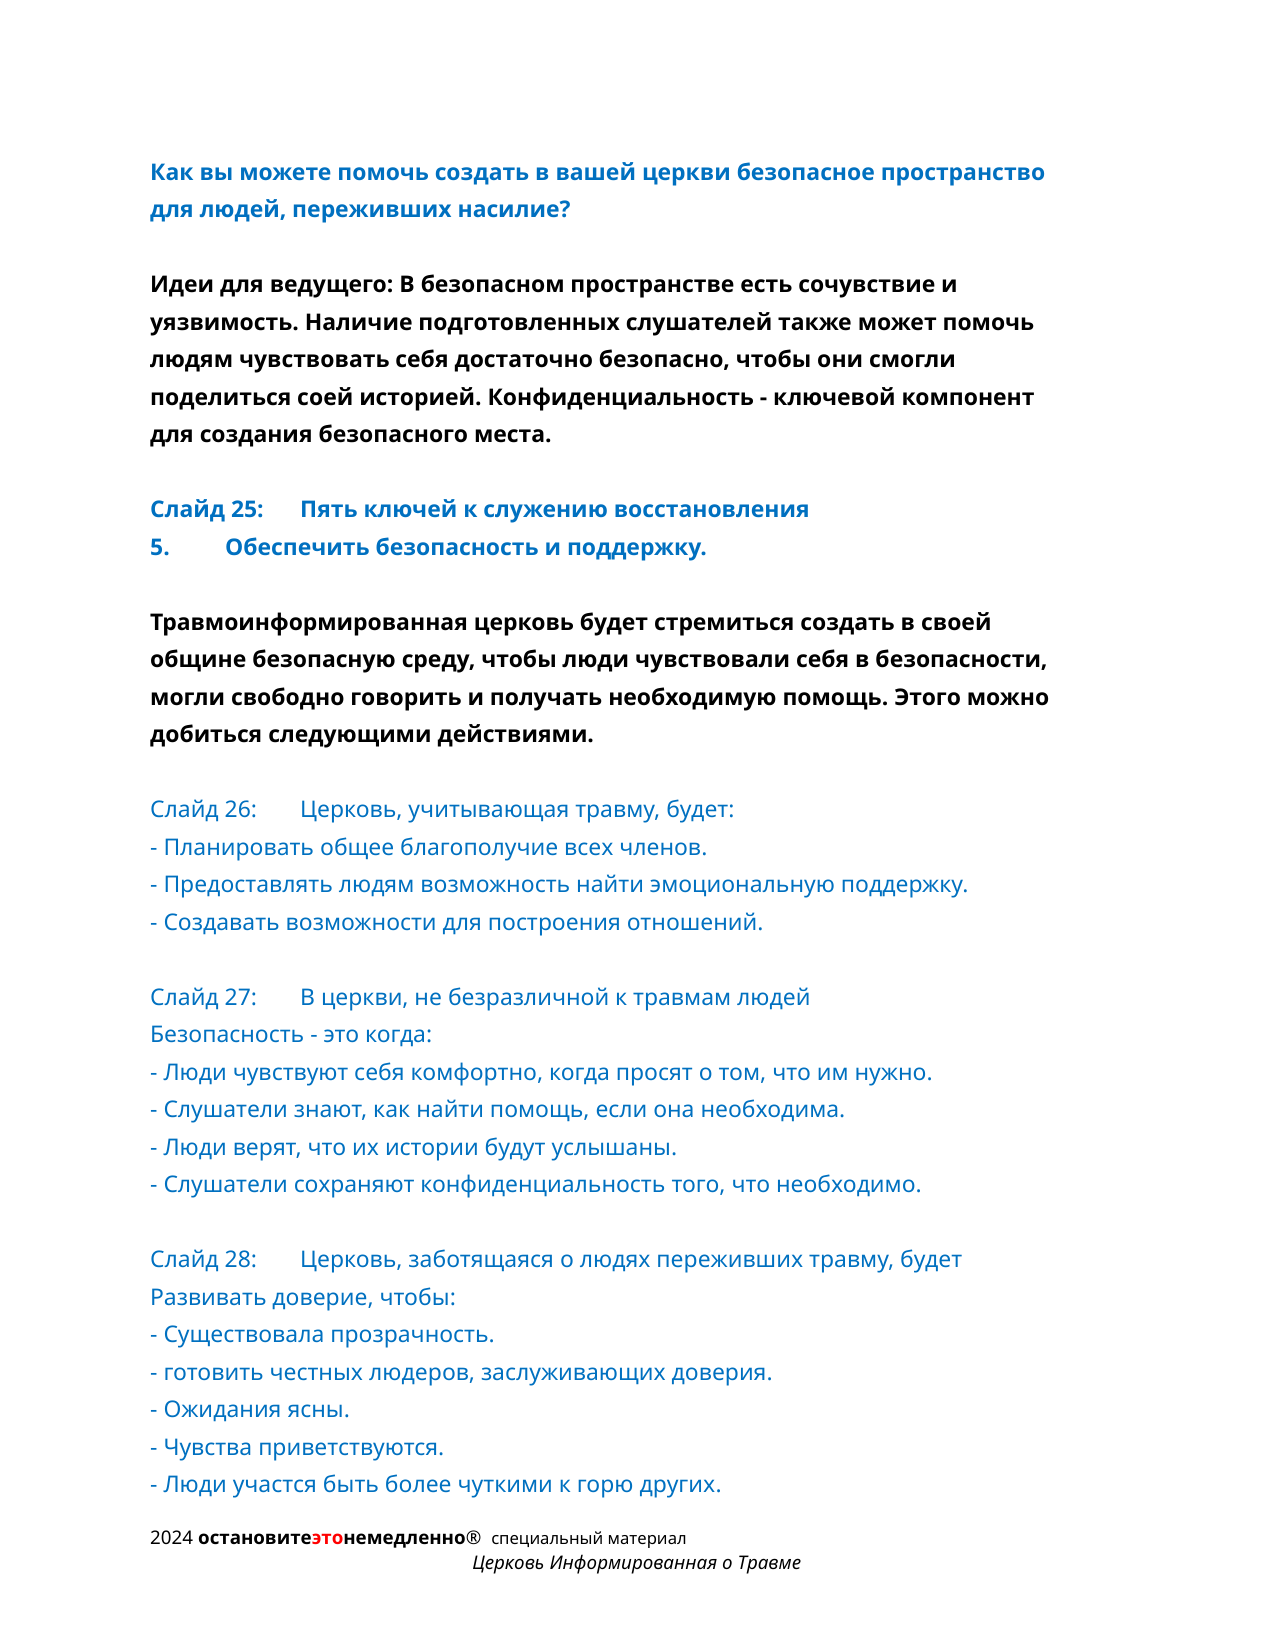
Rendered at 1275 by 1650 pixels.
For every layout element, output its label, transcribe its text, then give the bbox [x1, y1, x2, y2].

text Слайд 27: В церкви, не безразличной к травмам людей [150, 975, 1080, 1012]
text - Люди верят, что их истории будут услышаны. [150, 1125, 1080, 1162]
text - готовить честных людеров, заслуживающих доверия. [150, 1350, 1080, 1387]
text - Предоставлять людям возможность найти эмоциональную поддержку. [150, 862, 1080, 900]
text - Люди участся быть более чуткими к горю других. [150, 1462, 1080, 1500]
text - Чувства приветствуются. [150, 1425, 1080, 1462]
text - Создавать возможности для построения отношений. [150, 900, 1080, 937]
text - Слушатели сохраняют конфиденциальность того, что необходимо. [150, 1162, 1080, 1200]
text 5. Обеспечить безопасность и поддержку. [150, 525, 1080, 562]
text Как вы можете помочь создать в вашей церкви безопасное пространство для людей, переживших насилие? [150, 150, 1080, 225]
text Слайд 28: Церковь, заботящаяся о людях переживших травму, будет [150, 1237, 1080, 1275]
text Травмоинформированная церковь будет стремиться создать в своей общине безопасную среду, чтобы люди чувствовали себя в безопасности, могли свободно говорить и получать необходимую помощь. Этого можно добиться следующими действиями. [150, 600, 1080, 750]
text Развивать доверие, чтобы: [150, 1275, 1080, 1312]
text Слайд 26: Церковь, учитывающая травму, будет: [150, 787, 1080, 825]
text - Ожидания ясны. [150, 1387, 1080, 1425]
text - Планировать общее благополучие всех членов. [150, 825, 1080, 862]
text Безопасность - это когда: [150, 1012, 1080, 1050]
text - Слушатели знают, как найти помощь, если она необходима. [150, 1087, 1080, 1125]
text - Люди чувствуют себя комфортно, когда просят о том, что им нужно. [150, 1050, 1080, 1087]
text Слайд 25: Пять ключей к служению восстановления [150, 487, 1080, 525]
text Идеи для ведущего: В безопасном пространстве есть сочувствие и уязвимость. Наличие подготовленных слушателей также может помочь людям чувствовать себя достаточно безопасно, чтобы они смогли поделиться соей историей. Конфиденциальность - ключевой компонент для создания безопасного места. [150, 262, 1080, 450]
text - Существовала прозрачность. [150, 1312, 1080, 1350]
